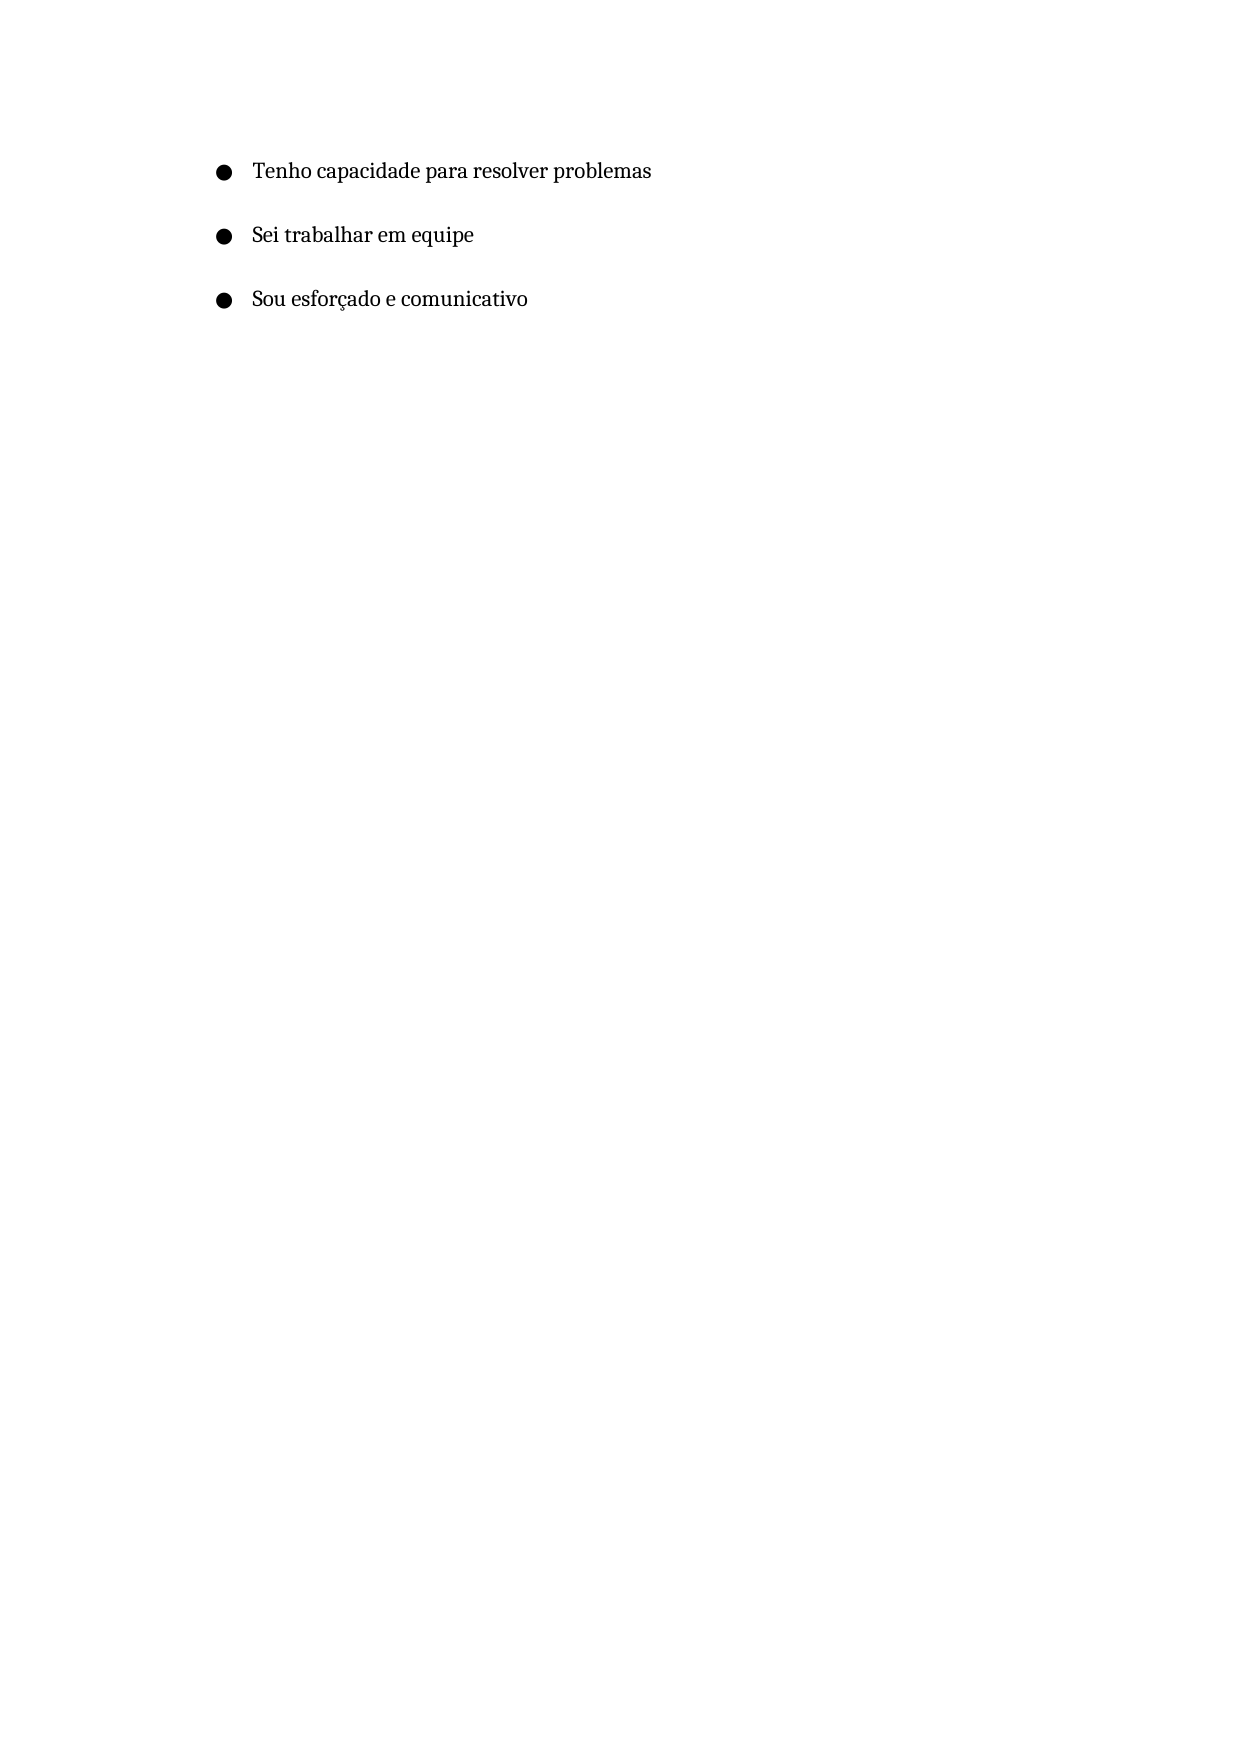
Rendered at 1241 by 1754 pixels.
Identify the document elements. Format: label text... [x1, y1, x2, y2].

list Sou esforçado e comunicativo [215, 276, 1063, 318]
list Sei trabalhar em equipe [215, 212, 1063, 254]
list Tenho capacidade para resolver problemas [215, 148, 1063, 190]
